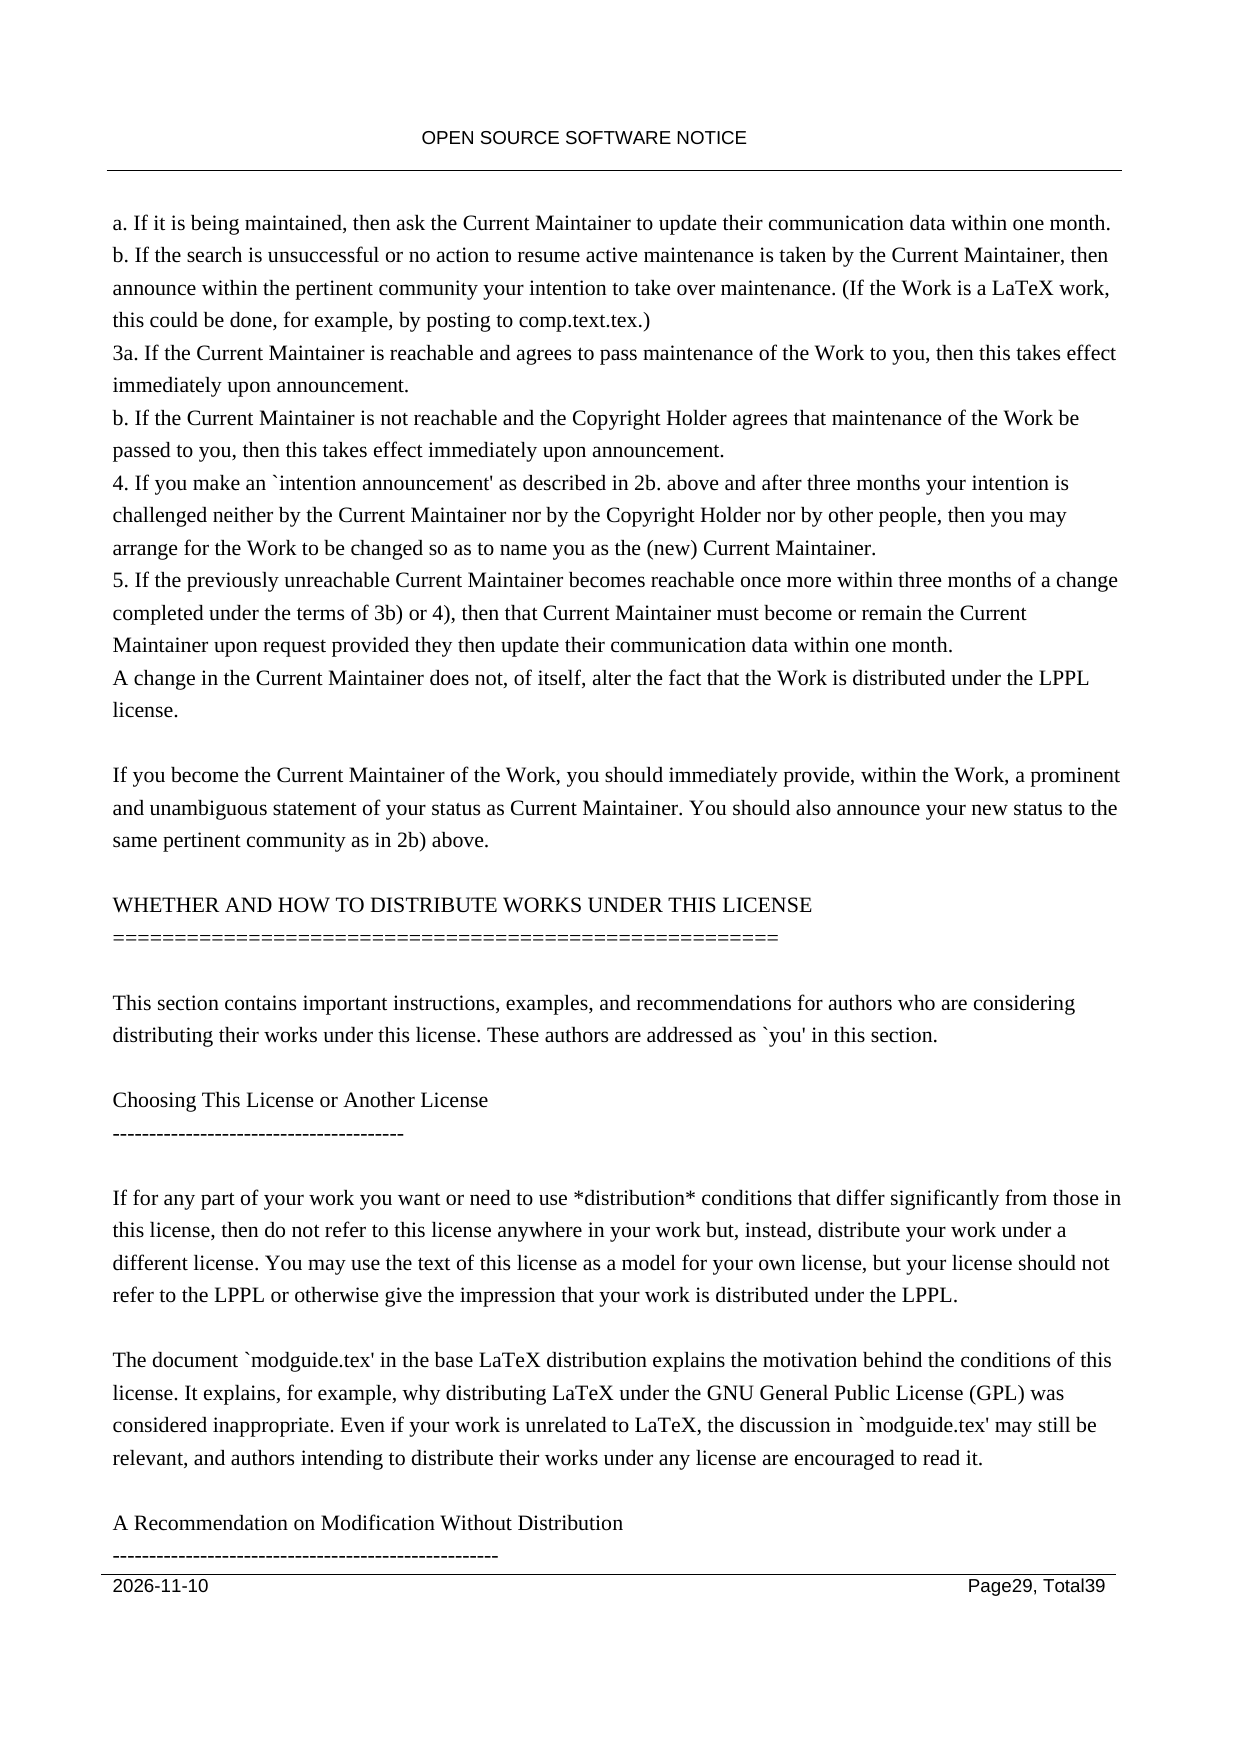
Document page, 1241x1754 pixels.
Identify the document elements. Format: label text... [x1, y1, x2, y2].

text If you become the Current Maintainer of the Work, you should immediately provide, within the Work, a prominent and unambiguous statement of your status as Current Maintainer. You should also announce your new status to the same pertinent community as in 2b) above. [112, 759, 1128, 856]
text This section contains important instructions, examples, and recommendations for authors who are considering distributing their works under this license. These authors are addressed as `you' in this section. [112, 986, 1128, 1051]
text 5. If the previously unreachable Current Maintainer becomes reachable once more within three months of a change completed under the terms of 3b) or 4), then that Current Maintainer must become or remain the Current Maintainer upon request provided they then update their communication data within one month. [112, 564, 1128, 661]
text A Recommendation on Modification Without Distribution [112, 1506, 1128, 1539]
text The document `modguide.tex' in the base LaTeX distribution explains the motivation behind the conditions of this license. It explains, for example, why distributing LaTeX under the GNU General Public License (GPL) was considered inappropriate. Even if your work is unrelated to LaTeX, the discussion in `modguide.tex' may still be relevant, and authors intending to distribute their works under any license are encouraged to read it. [112, 1344, 1128, 1474]
text A change in the Current Maintainer does not, of itself, alter the fact that the Work is distributed under the LPPL license. [112, 661, 1128, 726]
text b. If the Current Maintainer is not reachable and the Copyright Holder agrees that maintenance of the Work be passed to you, then this takes effect immediately upon announcement. [112, 401, 1128, 466]
text ====================================================== [112, 921, 1128, 954]
text 3a. If the Current Maintainer is reachable and agrees to pass maintenance of the Work to you, then this takes effect immediately upon announcement. [112, 336, 1128, 401]
text If for any part of your work you want or need to use *distribution* conditions that differ significantly from those in this license, then do not refer to this license anywhere in your work but, instead, distribute your work under a different license. You may use the text of this license as a model for your own license, but your license should not refer to the LPPL or otherwise give the impression that your work is distributed under the LPPL. [112, 1181, 1128, 1311]
text WHETHER AND HOW TO DISTRIBUTE WORKS UNDER THIS LICENSE [112, 889, 1128, 921]
text ---------------------------------------- [112, 1116, 1128, 1149]
text a. If it is being maintained, then ask the Current Maintainer to update their communication data within one month. [112, 206, 1128, 239]
text 4. If you make an `intention announcement' as described in 2b. above and after three months your intention is challenged neither by the Current Maintainer nor by the Copyright Holder nor by other people, then you may arrange for the Work to be changed so as to name you as the (new) Current Maintainer. [112, 466, 1128, 564]
text Choosing This License or Another License [112, 1084, 1128, 1116]
text b. If the search is unsuccessful or no action to resume active maintenance is taken by the Current Maintainer, then announce within the pertinent community your intention to take over maintenance. (If the Work is a LaTeX work, this could be done, for example, by posting to comp.text.tex.) [112, 239, 1128, 336]
text ----------------------------------------------------- [112, 1539, 1128, 1571]
